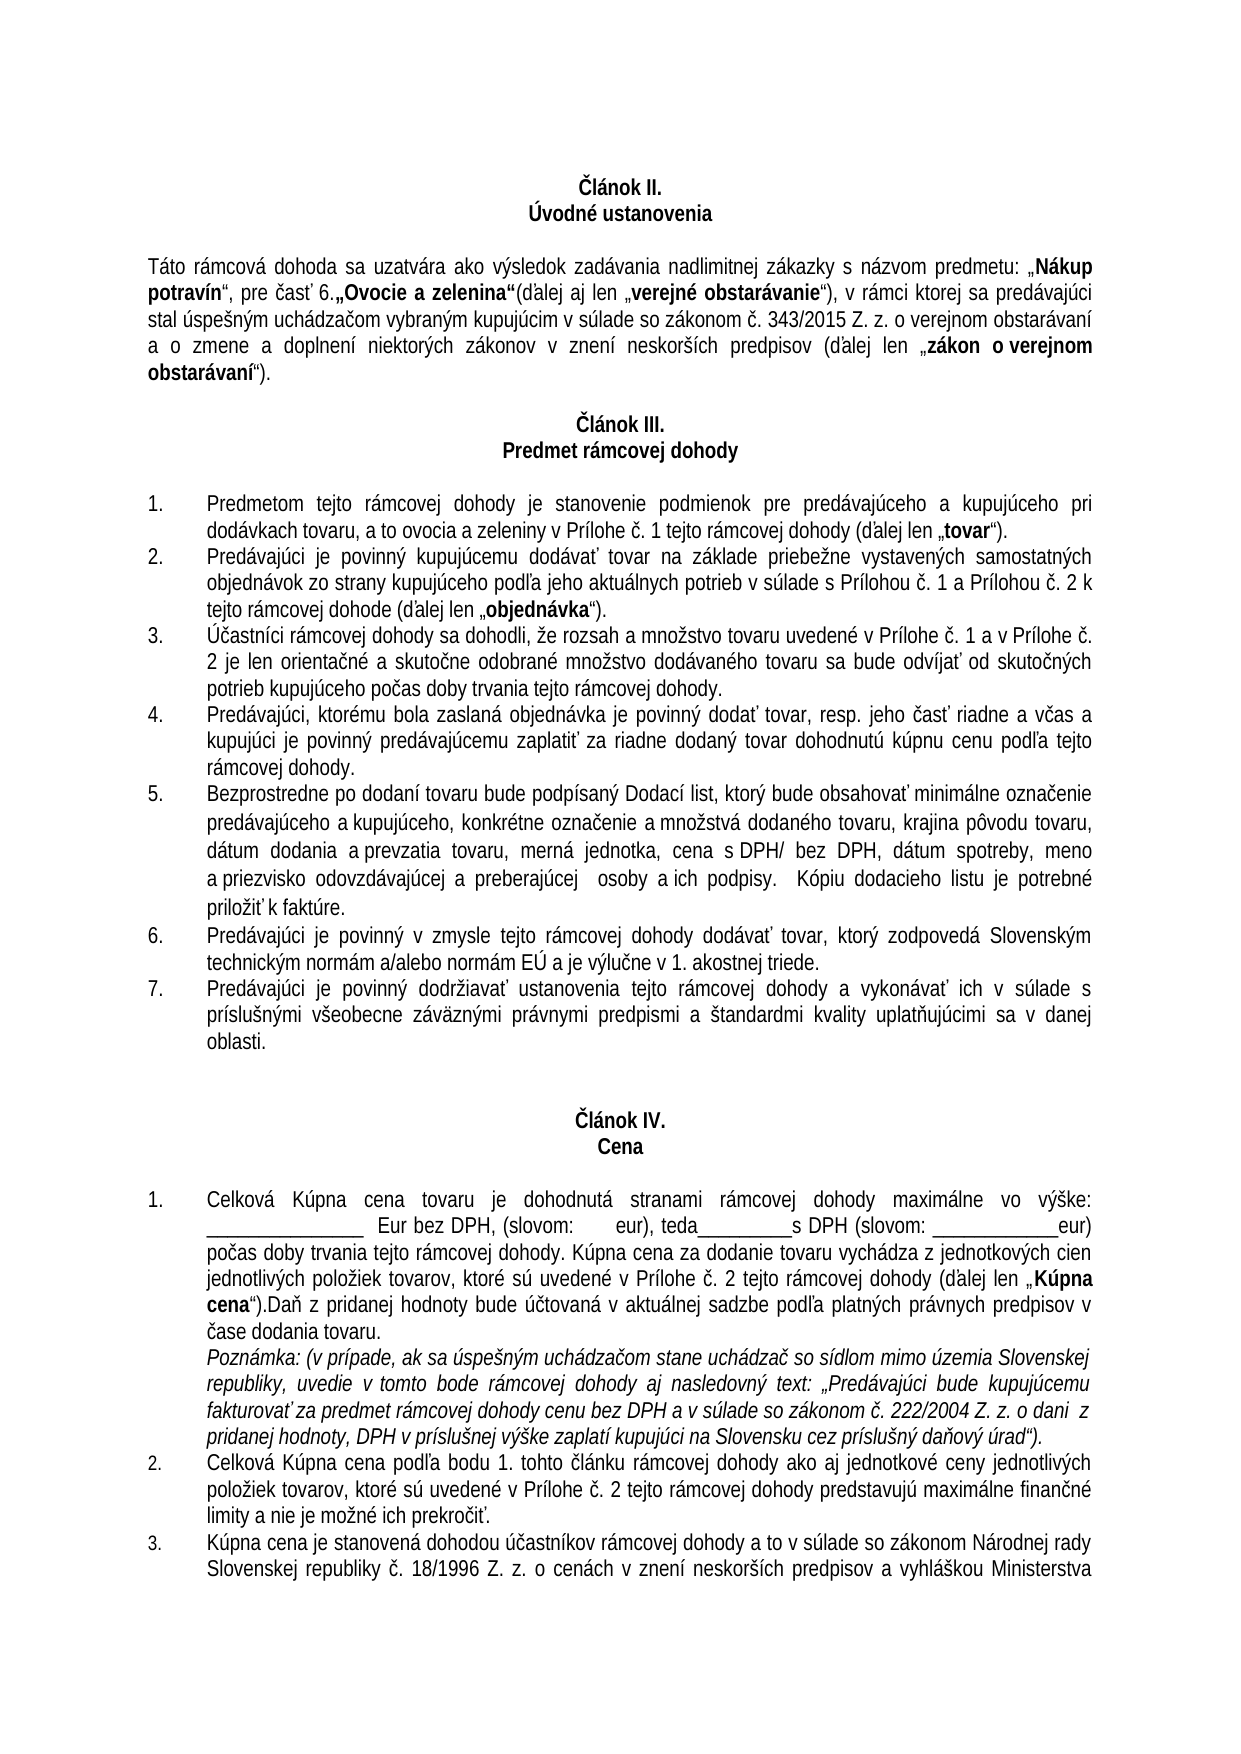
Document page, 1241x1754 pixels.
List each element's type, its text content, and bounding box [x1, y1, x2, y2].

text Predmet rámcovej dohody [148, 437, 1093, 464]
text 5. Bezprostredne po dodaní tovaru bude podpísaný Dodací list, ktorý bude obsahovať minimálne označenie predávajúceho a kupujúceho, konkrétne označenie a množstvá dodaného tovaru, krajina pôvodu tovaru, dátum dodania a prevzatia tovaru, merná jednotka, cena s DPH/ bez DPH, dátum spotreby, meno a priezvisko odovzdávajúcej a preberajúcej osoby a ich podpisy. Kópiu dodacieho listu je potrebné priložiť k faktúre. [148, 780, 1093, 920]
text 2. Predávajúci je povinný kupujúcemu dodávať tovar na základe priebežne vystavených samostatných objednávok zo strany kupujúceho podľa jeho aktuálnych potrieb v súlade s Prílohou č. 1 a Prílohou č. 2 k tejto rámcovej dohode (ďalej len „objednávka“). [148, 543, 1093, 622]
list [148, 1528, 1093, 1581]
text Cena [148, 1133, 1093, 1159]
text 4. Predávajúci, ktorému bola zaslaná objednávka je povinný dodať tovar, resp. jeho časť riadne a včas a kupujúci je povinný predávajúcemu zaplatiť za riadne dodaný tovar dohodnutú kúpnu cenu podľa tejto rámcovej dohody. [148, 701, 1093, 780]
text 1. Predmetom tejto rámcovej dohody je stanovenie podmienok pre predávajúceho a kupujúceho pri dodávkach tovaru, a to ovocia a zeleniny v Prílohe č. 1 tejto rámcovej dohody (ďalej len „tovar“). [148, 490, 1093, 543]
list Celková Kúpna cena podľa bodu 1. tohto článku rámcovej dohody ako aj jednotkové ceny jednotlivých položiek tovarov, ktoré sú uvedené v Prílohe č. 2 tejto rámcovej dohody predstavujú maximálne finančné limity a nie je možné ich prekročiť. [148, 1449, 1093, 1528]
text Táto rámcová dohoda sa uzatvára ako výsledok zadávania nadlimitnej zákazky s názvom predmetu: „Nákup potravín“, pre časť 6.„Ovocie a zelenina“(ďalej aj len „verejné obstarávanie“), v rámci ktorej sa predávajúci stal úspešným uchádzačom vybraným kupujúcim v súlade so zákonom č. 343/2015 Z. z. o verejnom obstarávaní a o zmene a doplnení niektorých zákonov v znení neskorších predpisov (ďalej len „zákon o verejnom obstarávaní“). [148, 253, 1093, 385]
list Poznámka: (v prípade, ak sa úspešným uchádzačom stane uchádzač so sídlom mimo územia Slovenskej republiky, uvedie v tomto bode rámcovej dohody aj nasledovný text: „Predávajúci bude kupujúcemu fakturovať za predmet rámcovej dohody cenu bez DPH a v súlade so zákonom č. 222/2004 Z. z. o dani z pridanej hodnoty, DPH v príslušnej výške zaplatí kupujúci na Slovensku cez príslušný daňový úrad“). [207, 1344, 1093, 1449]
text Úvodné ustanovenia [148, 200, 1093, 227]
text 6. Predávajúci je povinný v zmysle tejto rámcovej dohody dodávať tovar, ktorý zodpovedá Slovenským technickým normám a/alebo normám EÚ a je výlučne v 1. akostnej triede. [148, 922, 1093, 975]
text 3. Účastníci rámcovej dohody sa dohodli, že rozsah a množstvo tovaru uvedené v Prílohe č. 1 a v Prílohe č. 2 je len orientačné a skutočne odobrané množstvo dodávaného tovaru sa bude odvíjať od skutočných potrieb kupujúceho počas doby trvania tejto rámcovej dohody. [148, 622, 1093, 701]
text Článok II. [148, 174, 1093, 200]
text Článok IV. [148, 1107, 1093, 1133]
text Článok III. [148, 411, 1093, 437]
text 7. Predávajúci je povinný dodržiavať ustanovenia tejto rámcovej dohody a vykonávať ich v súlade s príslušnými všeobecne záväznými právnymi predpismi a štandardmi kvality uplatňujúcimi sa v danej oblasti. [148, 975, 1093, 1054]
list Celková Kúpna cena tovaru je dohodnutá stranami rámcovej dohody maximálne vo výške: _______________ Eur bez DPH, (slovom: eur), teda_________s DPH (slovom: ____________eur) počas doby trvania tejto rámcovej dohody. Kúpna cena za dodanie tovaru vychádza z jednotkových cien jednotlivých položiek tovarov, ktoré sú uvedené v Prílohe č. 2 tejto rámcovej dohody (ďalej len „Kúpna cena“).Daň z pridanej hodnoty bude účtovaná v aktuálnej sadzbe podľa platných právnych predpisov v čase dodania tovaru. [148, 1186, 1093, 1344]
